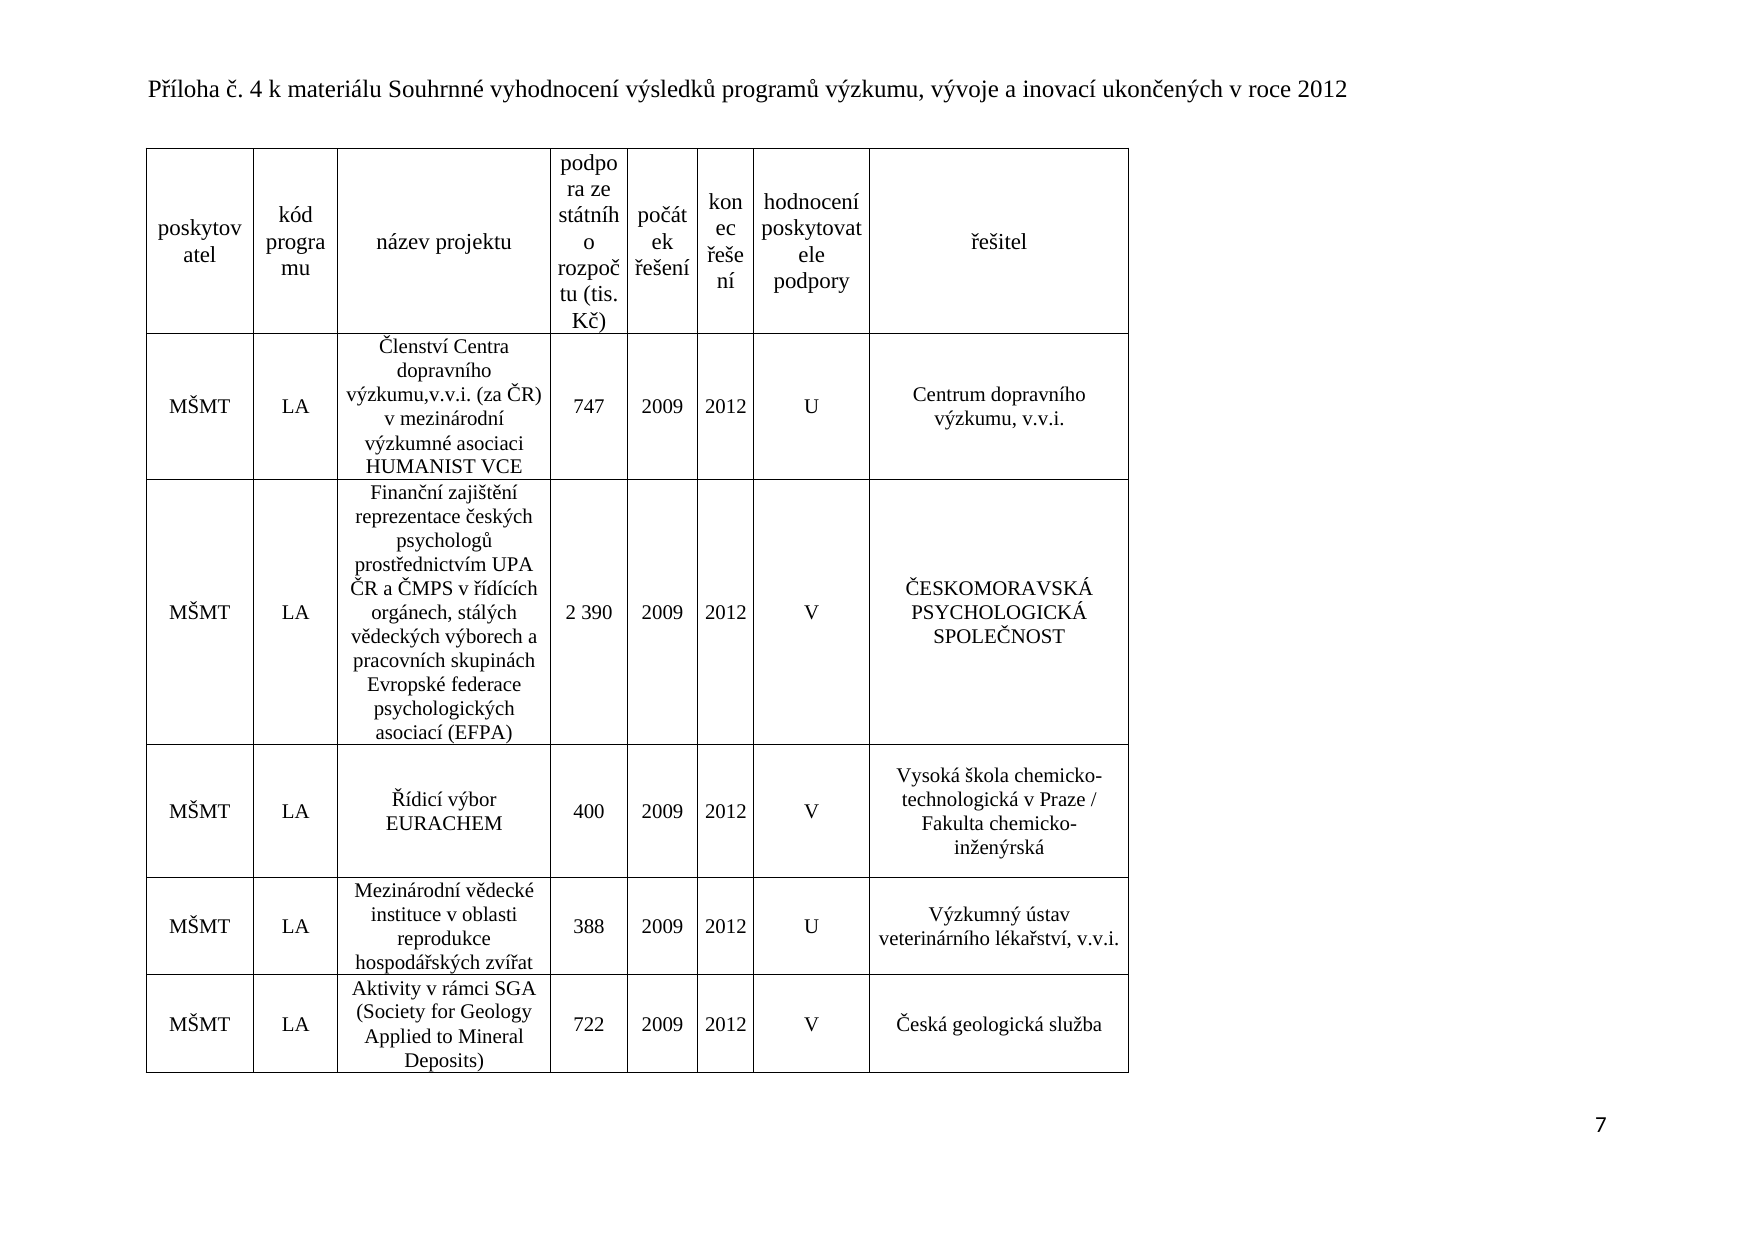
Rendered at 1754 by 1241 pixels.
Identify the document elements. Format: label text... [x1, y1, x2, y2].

table_cell 388 [551, 878, 627, 974]
table_cell Výzkumný ústav veterinárního lékařství, v.v.i. [870, 878, 1128, 974]
table_cell LA [254, 334, 337, 478]
table_cell LA [254, 878, 337, 974]
table_cell V [754, 480, 869, 744]
table_cell V [754, 975, 869, 1072]
table_cell Centrum dopravního výzkumu, v.v.i. [870, 334, 1128, 478]
table_cell 2012 [698, 334, 753, 478]
table_cell MŠMT [147, 745, 253, 877]
table_header hodnocení poskytovatele podpory [754, 149, 869, 333]
table_cell MŠMT [147, 878, 253, 974]
table_cell MŠMT [147, 975, 253, 1072]
table_cell 2009 [628, 975, 697, 1072]
table_cell LA [254, 745, 337, 877]
table_cell ČESKOMORAVSKÁ PSYCHOLOGICKÁ SPOLEČNOST [870, 480, 1128, 744]
table_header řešitel [870, 149, 1128, 333]
table_cell 747 [551, 334, 627, 478]
table_cell U [754, 334, 869, 478]
table_cell Česká geologická služba [870, 975, 1128, 1072]
table_cell U [754, 878, 869, 974]
table_cell 2012 [698, 480, 753, 744]
table_cell V [754, 745, 869, 877]
table_header poskytovatel [147, 149, 253, 333]
table_header kód programu [254, 149, 337, 333]
table_cell 2012 [698, 878, 753, 974]
table_cell 2012 [698, 745, 753, 877]
table_cell Finanční zajištění reprezentace českých psychologů prostřednictvím UPA ČR a ČMPS v řídících orgánech, stálých vědeckých výborech a pracovních skupinách Evropské federace psychologických asociací (EFPA) [338, 480, 550, 744]
table_cell MŠMT [147, 334, 253, 478]
table_cell 2 390 [551, 480, 627, 744]
table_cell 2009 [628, 334, 697, 478]
table_header podpora ze státního rozpočtu (tis. Kč) [551, 149, 627, 333]
table_cell Řídicí výbor EURACHEM [338, 745, 550, 877]
table_cell 2012 [698, 975, 753, 1072]
table_cell Aktivity v rámci SGA (Society for Geology Applied to Mineral Deposits) [338, 975, 550, 1072]
table_cell Vysoká škola chemicko-technologická v Praze / Fakulta chemicko-inženýrská [870, 745, 1128, 877]
table_cell LA [254, 975, 337, 1072]
table_cell 400 [551, 745, 627, 877]
table_cell 2009 [628, 745, 697, 877]
table_header název projektu [338, 149, 550, 333]
table_cell Mezinárodní vědecké instituce v oblasti reprodukce hospodářských zvířat [338, 878, 550, 974]
table_cell 2009 [628, 480, 697, 744]
table_cell 722 [551, 975, 627, 1072]
table_header konec řešení [698, 149, 753, 333]
table_cell MŠMT [147, 480, 253, 744]
table_cell LA [254, 480, 337, 744]
table_cell Členství Centra dopravního výzkumu,v.v.i. (za ČR) v mezinárodní výzkumné asociaci HUMANIST VCE [338, 334, 550, 478]
table_header počátek řešení [628, 149, 697, 333]
table_cell 2009 [628, 878, 697, 974]
